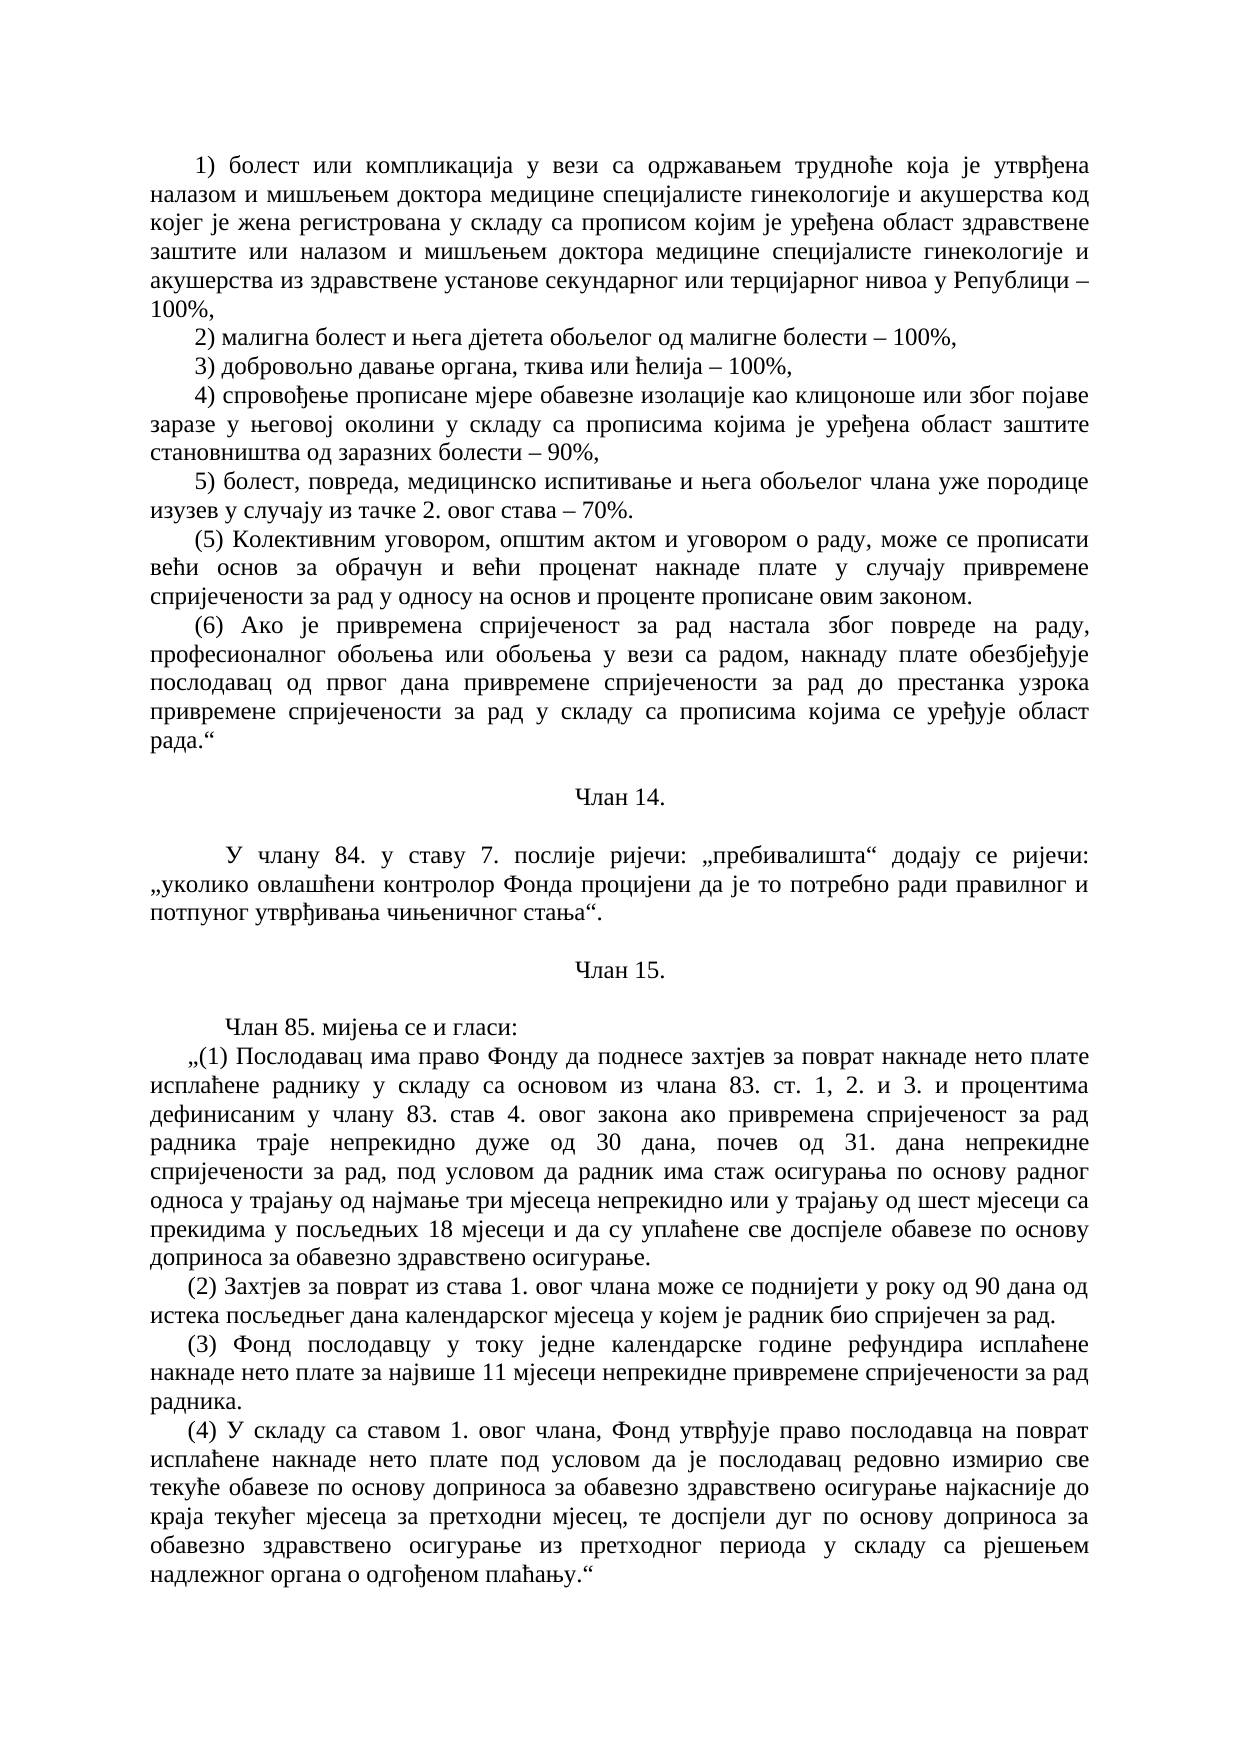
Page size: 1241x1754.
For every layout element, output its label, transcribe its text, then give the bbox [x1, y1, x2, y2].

text Члан 15. [150, 955, 1090, 984]
text Члан 85. мијења се и гласи: [150, 1012, 1090, 1041]
text (5) Колективним уговором, општим актом и уговором о раду, може се прописати већи основ за обрачун и већи проценат накнаде плате у случају привремене спријечености за рад у односу на основ и проценте прописане овим законом. [150, 524, 1090, 610]
text 1) болест или компликација у вези са одржавањем трудноће која је утврђена налазом и мишљењем доктора медицине специјалисте гинекологије и акушерства код којег је жена регистрована у складу са прописом којим је уређена област здравствене заштите или налазом и мишљењем доктора медицине специјалисте гинекологије и акушерства из здравствене установе секундарног или терцијарног нивоа у Републици – 100%, [150, 150, 1090, 322]
text (6) Ако је привремена спријеченост за рад настала због повреде на раду, професионалног обољења или обољења у вези са радом, накнаду плате обезбјеђује послодавац од првог дана привремене спријечености за рад до престанка узрока привремене спријечености за рад у складу са прописима којима се уређује област рада.“ [150, 610, 1090, 754]
text (3) Фонд послодавцу у току једне календарске године рефундира исплаћене накнаде нето плате за највише 11 мјесеци непрекидне привремене спријечености за рад радника. [150, 1329, 1090, 1415]
text У члану 84. у ставу 7. послије ријечи: „пребивалишта“ додају се ријечи: „уколико овлашћени контролор Фонда процијени да је то потребно ради правилног и потпуног утврђивања чињеничног стања“. [150, 840, 1090, 926]
text (2) Захтјев за поврат из става 1. овог члана може се поднијети у року од 90 дана од истека посљедњег дана календарског мјесеца у којем је радник био спријечен за рад. [150, 1271, 1090, 1329]
text 3) добровољно давање органа, ткива или ћелија – 100%, [150, 351, 1090, 380]
text 4) спровођење прописане мјере обавезне изолације као клицоноше или због појаве заразе у његовој околини у складу са прописима којима је уређена област заштите становништва од заразних болести – 90%, [150, 380, 1090, 466]
text Члан 14. [150, 782, 1090, 811]
text „(1) Послодавац има право Фонду да поднесе захтјев за поврат накнаде нето плате исплаћене раднику у складу са основом из члана 83. ст. 1, 2. и 3. и процентима дефинисаним у члану 83. став 4. овог закона ако привремена спријеченост за рад радника траје непрекидно дуже од 30 дана, почев од 31. дана непрекидне спријечености за рад, под условом да радник има стаж осигурања по основу радног односа у трајању од најмање три мјесеца непрекидно или у трајању од шест мјесеци са прекидима у посљедњих 18 мјесеци и да су уплаћене све доспјеле обавезе по основу доприноса за обавезно здравствено осигурање. [150, 1041, 1090, 1271]
text 5) болест, повреда, медицинско испитивање и њега обољелог члана уже породице изузев у случају из тачке 2. овог става – 70%. [150, 466, 1090, 524]
text 2) малигна болест и њега дјетета обољелог од малигне болести – 100%, [150, 322, 1090, 351]
text (4) У складу са ставом 1. овог члана, Фонд утврђује право послодавца на поврат исплаћене накнаде нето плате под условом да је послодавац редовно измирио све текуће обавезе по основу доприноса за обавезно здравствено осигурање најкасније до краја текућег мјесеца за претходни мјесец, те доспјели дуг по основу доприноса за обавезно здравствено осигурање из претходног периода у складу са рјешењем надлежног органа о одгођеном плаћању.“ [150, 1415, 1090, 1587]
